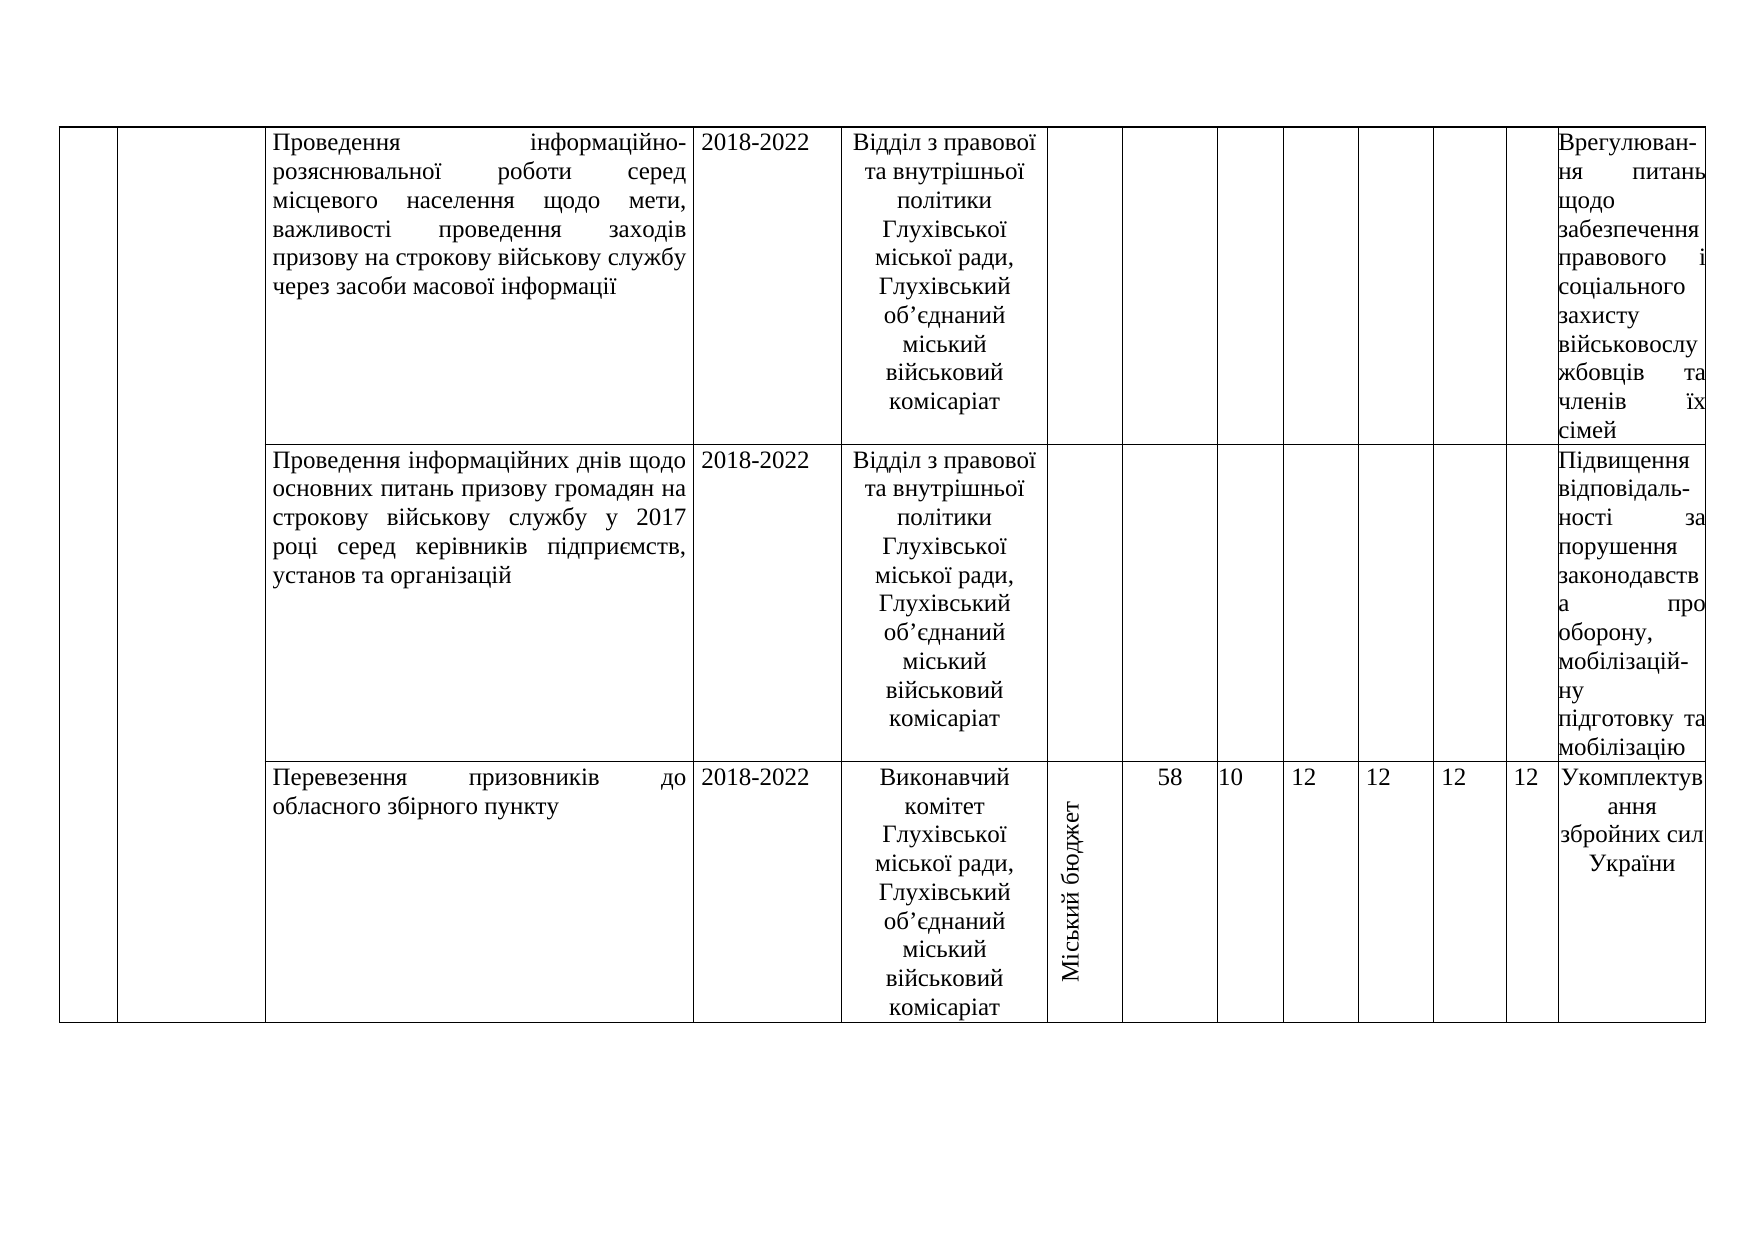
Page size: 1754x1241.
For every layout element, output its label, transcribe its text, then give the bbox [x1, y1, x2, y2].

table_cell Проведення інформаційно-розяснювальної роботи серед місцевого населення щодо мети, важливості проведення заходів призову на строкову військову службу через засоби масової інформації [266, 128, 693, 444]
table_cell Підвищення відповідаль-ності за порушення законодавства про оборону, мобілізацій-ну підготовку та мобілізацію [1559, 445, 1705, 761]
table_cell [1434, 445, 1506, 761]
table_cell [1359, 445, 1433, 761]
table_cell Врегулюван-ня питань щодо забезпечення правового і соціального захисту військовослужбовців та членів їх сімей [1559, 128, 1705, 444]
table_cell 2018-2022 [694, 445, 841, 761]
table_cell Міський бюджет [1048, 762, 1122, 1022]
table_cell [1284, 445, 1358, 761]
table_cell 2018-2022 [694, 762, 841, 1022]
table_cell Перевезення призовників до обласного збірного пункту [266, 762, 693, 1022]
table_cell 2018-2022 [694, 128, 841, 444]
table_cell [1434, 128, 1506, 444]
table_cell 12 [1284, 762, 1358, 1022]
table_cell Відділ з правової та внутрішньої політики Глухівської міської ради, Глухівський об’єднаний міський військовий комісаріат [842, 445, 1047, 761]
table_cell [1507, 445, 1558, 761]
table_cell [1359, 128, 1433, 444]
table_cell 12 [1507, 762, 1558, 1022]
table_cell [1559, 762, 1705, 1022]
table_cell [1123, 128, 1217, 444]
table_cell [1218, 128, 1283, 444]
table_cell Проведення інформаційних днів щодо основних питань призову громадян на строкову військову службу у 2017 році серед керівників підприємств, установ та організацій [266, 445, 693, 761]
table_cell [1123, 445, 1217, 761]
table_cell [1048, 128, 1122, 444]
table_cell [1507, 128, 1558, 444]
table_cell 10 [1218, 762, 1283, 1022]
table_cell [1284, 128, 1358, 444]
table_cell 12 [1434, 762, 1506, 1022]
table_cell [1048, 445, 1122, 761]
table_cell Відділ з правової та внутрішньої політики Глухівської міської ради, Глухівський об’єднаний міський військовий комісаріат [842, 128, 1047, 444]
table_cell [842, 762, 1047, 1022]
table_cell 12 [1359, 762, 1433, 1022]
table_cell 58 [1123, 762, 1217, 1022]
table_cell [1218, 445, 1283, 761]
